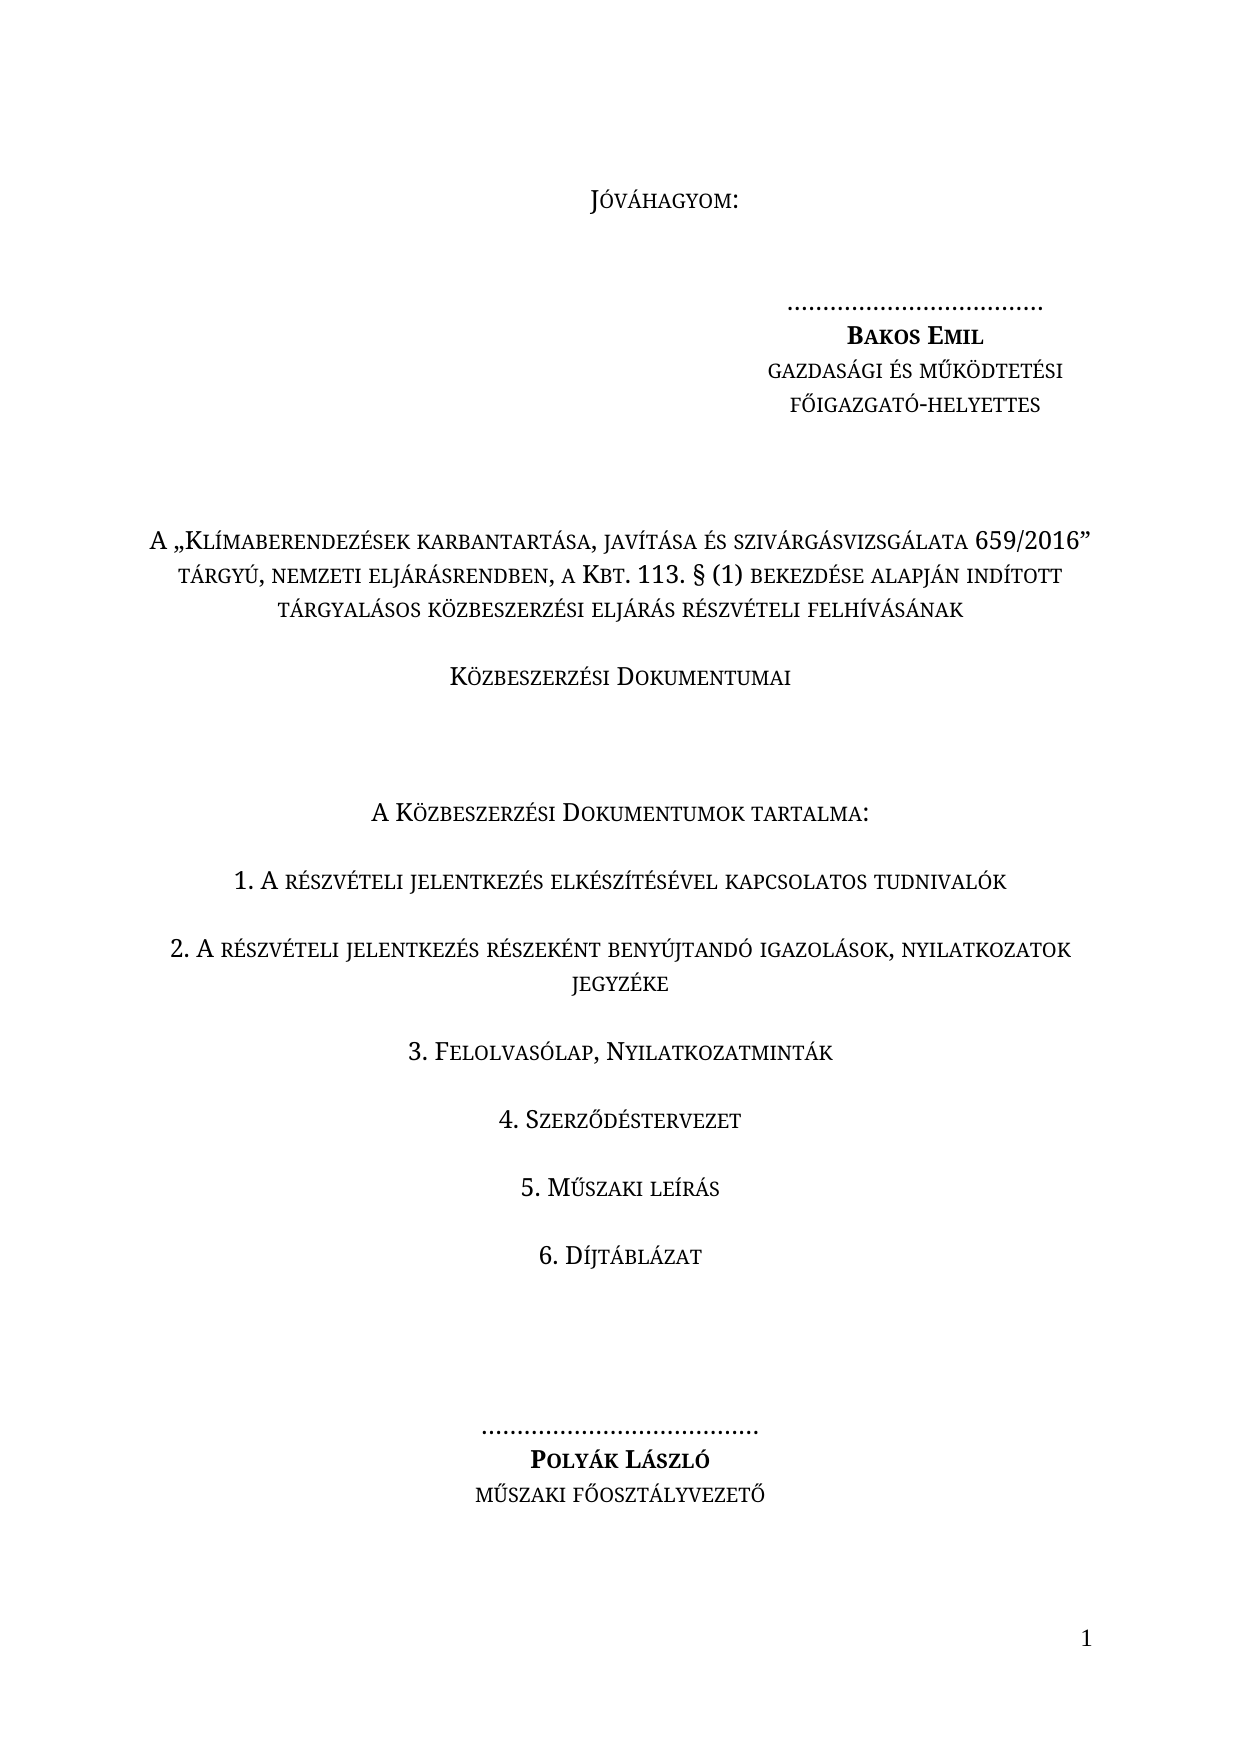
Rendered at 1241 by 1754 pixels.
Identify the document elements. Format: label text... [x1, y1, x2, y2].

text ……………………………… [738, 284, 1093, 318]
text 4. Szerződéstervezet [148, 1101, 1093, 1135]
text A Közbeszerzési Dokumentumok tartalma: [148, 795, 1093, 829]
text 3. Felolvasólap, Nyilatkozatminták [148, 1033, 1093, 1067]
text Bakos Emil [738, 318, 1093, 352]
text ………………………………… [148, 1408, 1093, 1442]
text gazdasági és működtetési főigazgató-helyettes [738, 352, 1093, 420]
text Polyák László [148, 1442, 1093, 1475]
text Jóváhagyom: [516, 182, 1093, 216]
text 5. Műszaki leírás [148, 1169, 1093, 1203]
text Közbeszerzési Dokumentumai [148, 658, 1093, 693]
text 1. A részvételi jelentkezés elkészítésével kapcsolatos tudnivalók [148, 863, 1093, 897]
text 6. Díjtáblázat [148, 1238, 1093, 1272]
text műszaki főosztályvezető [148, 1475, 1093, 1509]
text A „Klímaberendezések karbantartása, javítása és szivárgásvizsgálata 659/2016” tárgyú, nemzeti eljárásrendben, a Kbt. 113. § (1) bekezdése alapján indított tárgyalásos közbeszerzési eljárás részvételi felhívásának [148, 522, 1093, 624]
text 2. A részvételi jelentkezés részeként benyújtandó igazolások, nyilatkozatok jegyzéke [148, 931, 1093, 999]
